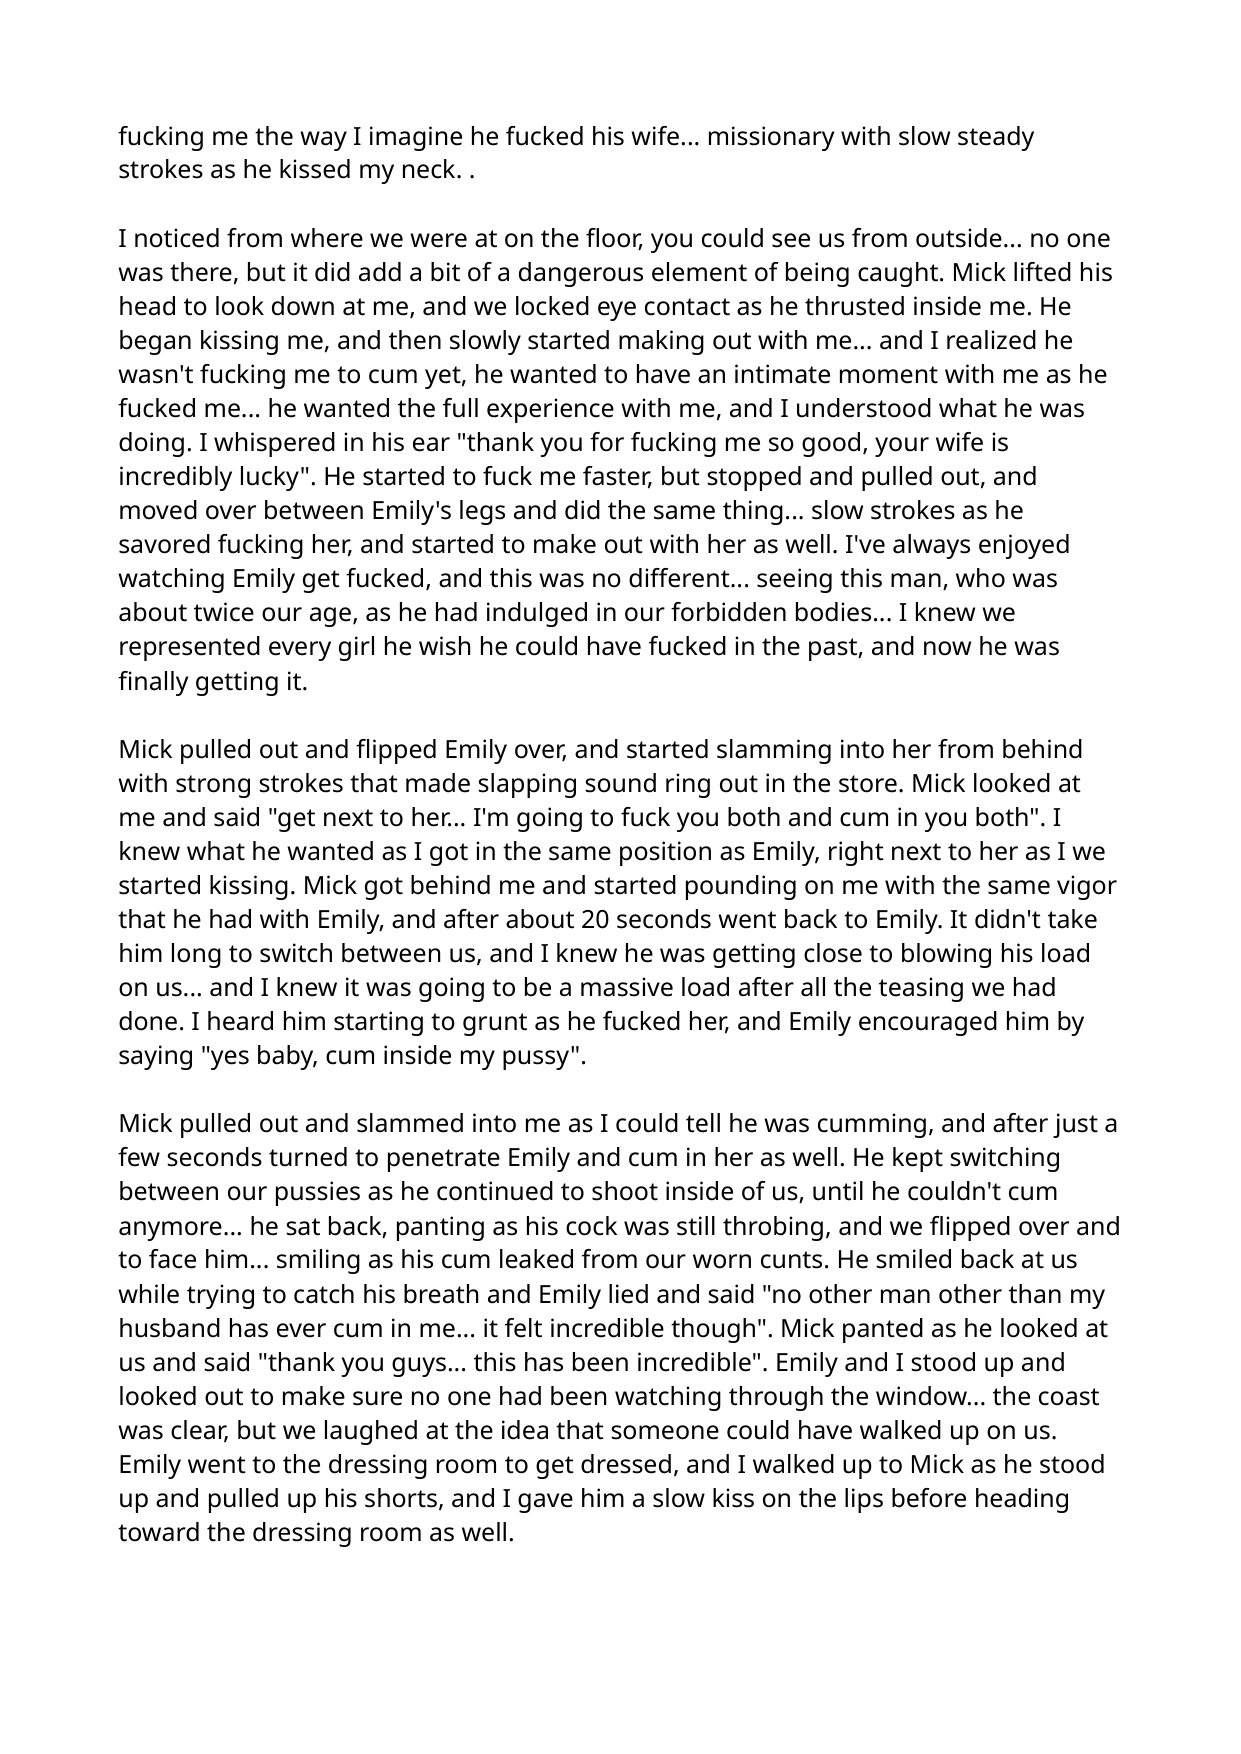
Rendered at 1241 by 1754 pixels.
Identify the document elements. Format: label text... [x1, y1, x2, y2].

text Mick pulled out and slammed into me as I could tell he was cumming, and after just a few seconds turned to penetrate Emily and cum in her as well. He kept switching between our pussies as he continued to shoot inside of us, until he couldn't cum anymore... he sat back, panting as his cock was still throbing, and we flipped over and to face him... smiling as his cum leaked from our worn cunts. He smiled back at us while trying to catch his breath and Emily lied and said "no other man other than my husband has ever cum in me... it felt incredible though". Mick panted as he looked at us and said "thank you guys... this has been incredible". Emily and I stood up and looked out to make sure no one had been watching through the window... the coast was clear, but we laughed at the idea that someone could have walked up on us. Emily went to the dressing room to get dressed, and I walked up to Mick as he stood up and pulled up his shorts, and I gave him a slow kiss on the lips before heading toward the dressing room as well. [118, 1106, 1122, 1549]
text I noticed from where we were at on the floor, you could see us from outside... no one was there, but it did add a bit of a dangerous element of being caught. Mick lifted his head to look down at me, and we locked eye contact as he thrusted inside me. He began kissing me, and then slowly started making out with me... and I realized he wasn't fucking me to cum yet, he wanted to have an intimate moment with me as he fucked me... he wanted the full experience with me, and I understood what he was doing. I whispered in his ear "thank you for fucking me so good, your wife is incredibly lucky". He started to fuck me faster, but stopped and pulled out, and moved over between Emily's legs and did the same thing... slow strokes as he savored fucking her, and started to make out with her as well. I've always enjoyed watching Emily get fucked, and this was no different... seeing this man, who was about twice our age, as he had indulged in our forbidden bodies... I knew we represented every girl he wish he could have fucked in the past, and now he was finally getting it. [118, 220, 1122, 697]
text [118, 118, 1122, 186]
text Mick pulled out and flipped Emily over, and started slamming into her from behind with strong strokes that made slapping sound ring out in the store. Mick looked at me and said "get next to her... I'm going to fuck you both and cum in you both". I knew what he wanted as I got in the same position as Emily, right next to her as I we started kissing. Mick got behind me and started pounding on me with the same vigor that he had with Emily, and after about 20 seconds went back to Emily. It didn't take him long to switch between us, and I knew he was getting close to blowing his load on us... and I knew it was going to be a massive load after all the teasing we had done. I heard him starting to grunt as he fucked her, and Emily encouraged him by saying "yes baby, cum inside my pussy". [118, 731, 1122, 1072]
